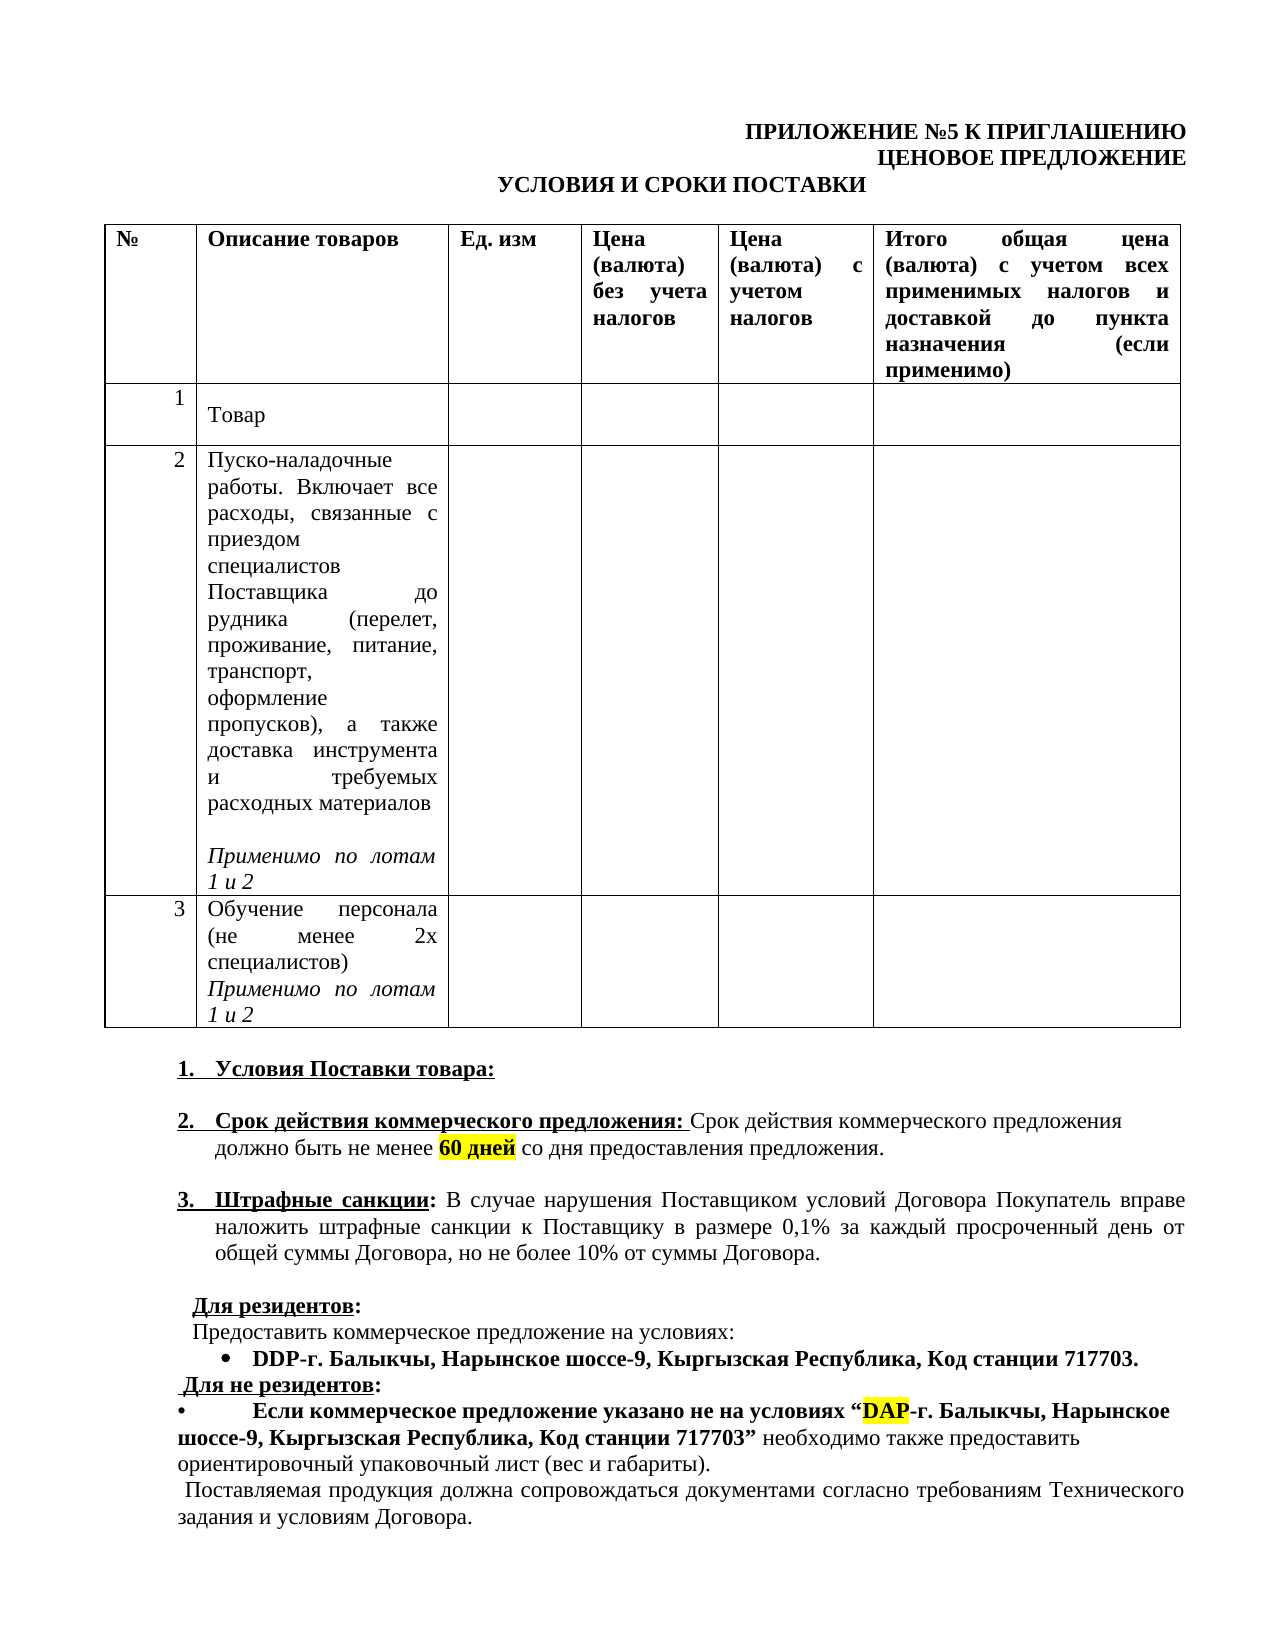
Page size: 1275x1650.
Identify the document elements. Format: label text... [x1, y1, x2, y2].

table_cell [719, 446, 873, 894]
table_cell Товар [197, 384, 448, 445]
text Предоставить коммерческое предложение на условиях: [192, 1318, 1186, 1344]
table_header Описание товаров [197, 225, 448, 383]
text УСЛОВИЯ И СРОКИ ПОСТАВКИ [177, 171, 1186, 197]
text Для не резидентов: [177, 1371, 1186, 1397]
table_header № [106, 225, 196, 383]
table_cell [449, 384, 581, 445]
table_header Цена (валюта) без учета налогов [582, 225, 718, 383]
text • Если коммерческое предложение указано не на условиях “DAP-г. Балыкчы, Нарынское шоссе-9, Кыргызская Республика, Код станции 717703” необходимо также предоставить ориентировочный упаковочный лист (вес и габариты). [177, 1397, 1186, 1476]
table_header Ед. изм [449, 225, 581, 383]
text ЦЕНОВОЕ ПРЕДЛОЖЕНИЕ [177, 144, 1186, 171]
list Срок действия коммерческого предложения: Срок действия коммерческого предложения должно быть не менее 60 дней со дня предоставления предложения. [177, 1107, 1186, 1160]
table_cell 2 [106, 446, 196, 894]
text Поставляемая продукция должна сопровождаться документами согласно требованиям Технического задания и условиям Договора. [177, 1476, 1186, 1529]
list Условия Поставки товара: [177, 1055, 1186, 1081]
table_cell [582, 384, 718, 445]
table_cell [449, 446, 581, 894]
table_cell [449, 896, 581, 1027]
text Для резидентов: [192, 1292, 1186, 1318]
list Штрафные санкции: В случае нарушения Поставщиком условий Договора Покупатель вправе наложить штрафные санкции к Поставщику в размере 0,1% за каждый просроченный день от общей суммы Договора, но не более 10% от суммы Договора. [177, 1186, 1186, 1266]
table_cell [874, 896, 1180, 1027]
table_header Цена (валюта) с учетом налогов [719, 225, 873, 383]
table_cell 1 [106, 384, 196, 445]
table_cell 3 [106, 896, 196, 1027]
text ПРИЛОЖЕНИЕ №5 К ПРИГЛАШЕНИЮ [177, 118, 1186, 144]
table_cell [874, 384, 1180, 445]
table_cell [582, 896, 718, 1027]
table_cell Пуско-наладочные работы. Включает все расходы, связанные с приездом специалистов Поставщика до рудника (перелет, проживание, питание, транспорт, оформление пропусков), а также доставка инструмента и требуемых расходных материалов Применимо по лотам 1 и 2 [197, 446, 448, 894]
table_cell [719, 384, 873, 445]
table_cell [719, 896, 873, 1027]
table_header Итого общая цена (валюта) с учетом всех применимых налогов и доставкой до пункта назначения (если применимо) [874, 225, 1180, 383]
table_cell [582, 446, 718, 894]
table_cell Обучение персонала (не менее 2х специалистов) Применимо по лотам 1 и 2 [197, 896, 448, 1027]
table_cell [874, 446, 1180, 894]
list DDP-г. Балыкчы, Нарынское шоссе-9, Кыргызская Республика, Код станции 717703. [222, 1344, 1186, 1371]
